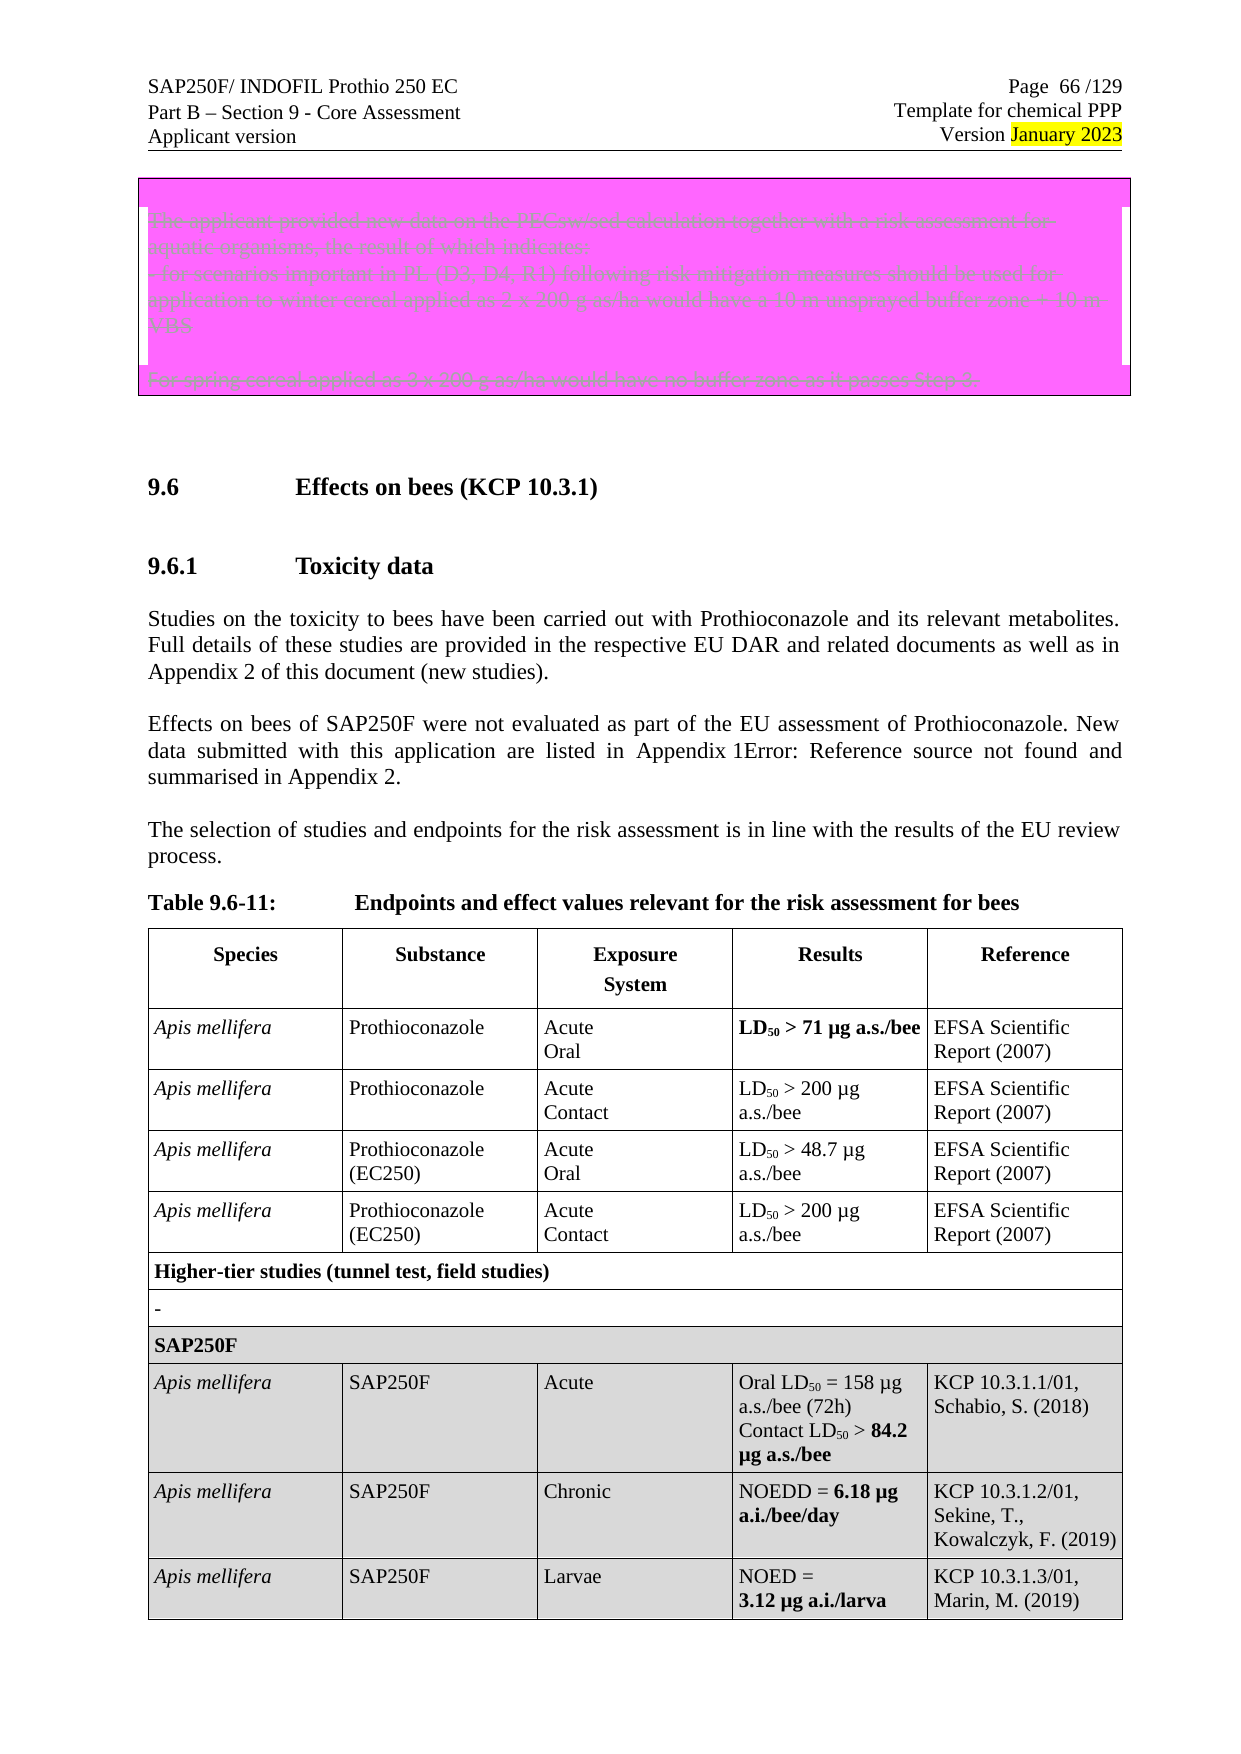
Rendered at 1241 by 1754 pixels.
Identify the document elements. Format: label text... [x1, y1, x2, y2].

subtitle Effects on bees (KCP 10.3.1) [148, 472, 1122, 501]
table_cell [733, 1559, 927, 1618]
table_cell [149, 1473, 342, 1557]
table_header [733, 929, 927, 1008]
list For spring cereal applied as 3 x 200 g as/ha would have no buffer zone as it passes Step 3. [139, 362, 1130, 395]
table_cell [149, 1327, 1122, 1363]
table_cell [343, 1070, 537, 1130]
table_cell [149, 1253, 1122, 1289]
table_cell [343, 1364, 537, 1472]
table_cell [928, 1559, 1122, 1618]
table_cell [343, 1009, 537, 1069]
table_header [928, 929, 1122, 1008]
list The applicant provided new data on the PECsw/sed calculation together with a risk assessment for aquatic organisms, the result of which indicates: [148, 207, 1122, 259]
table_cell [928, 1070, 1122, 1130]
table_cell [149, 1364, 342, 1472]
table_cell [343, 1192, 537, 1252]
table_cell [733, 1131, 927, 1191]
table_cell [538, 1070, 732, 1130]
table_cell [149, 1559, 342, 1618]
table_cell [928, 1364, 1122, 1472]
text The selection of studies and endpoints for the risk assessment is in line with the results of the EU review process. [148, 816, 1122, 868]
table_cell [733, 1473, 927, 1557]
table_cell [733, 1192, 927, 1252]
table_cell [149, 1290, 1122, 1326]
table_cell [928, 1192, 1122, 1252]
list - for scenarios important in PL (D3, D4, R1) following risk mitigation measures should be used for application to winter cereal applied as 2 x 200 g as/ha would have a 10 m unsprayed buffer zone + 10 m VBS [148, 259, 1122, 339]
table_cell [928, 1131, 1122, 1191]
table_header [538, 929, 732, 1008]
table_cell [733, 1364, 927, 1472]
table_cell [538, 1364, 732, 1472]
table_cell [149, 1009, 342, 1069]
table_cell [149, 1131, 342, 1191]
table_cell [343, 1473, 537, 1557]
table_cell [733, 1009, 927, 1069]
text Studies on the toxicity to bees have been carried out with Prothioconazole and its relevant metabolites. Full details of these studies are provided in the respective EU DAR and related documents as well as in Appendix 2 of this document (new studies). [148, 605, 1122, 684]
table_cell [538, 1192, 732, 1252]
subtitle Toxicity data [148, 551, 1122, 580]
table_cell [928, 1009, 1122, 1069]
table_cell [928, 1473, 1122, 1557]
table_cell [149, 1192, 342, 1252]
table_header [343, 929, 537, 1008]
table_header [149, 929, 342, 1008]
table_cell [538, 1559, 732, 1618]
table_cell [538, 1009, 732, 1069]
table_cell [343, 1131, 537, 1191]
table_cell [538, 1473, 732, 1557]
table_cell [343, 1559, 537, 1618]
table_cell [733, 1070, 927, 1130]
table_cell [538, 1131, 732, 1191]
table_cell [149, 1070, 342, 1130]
